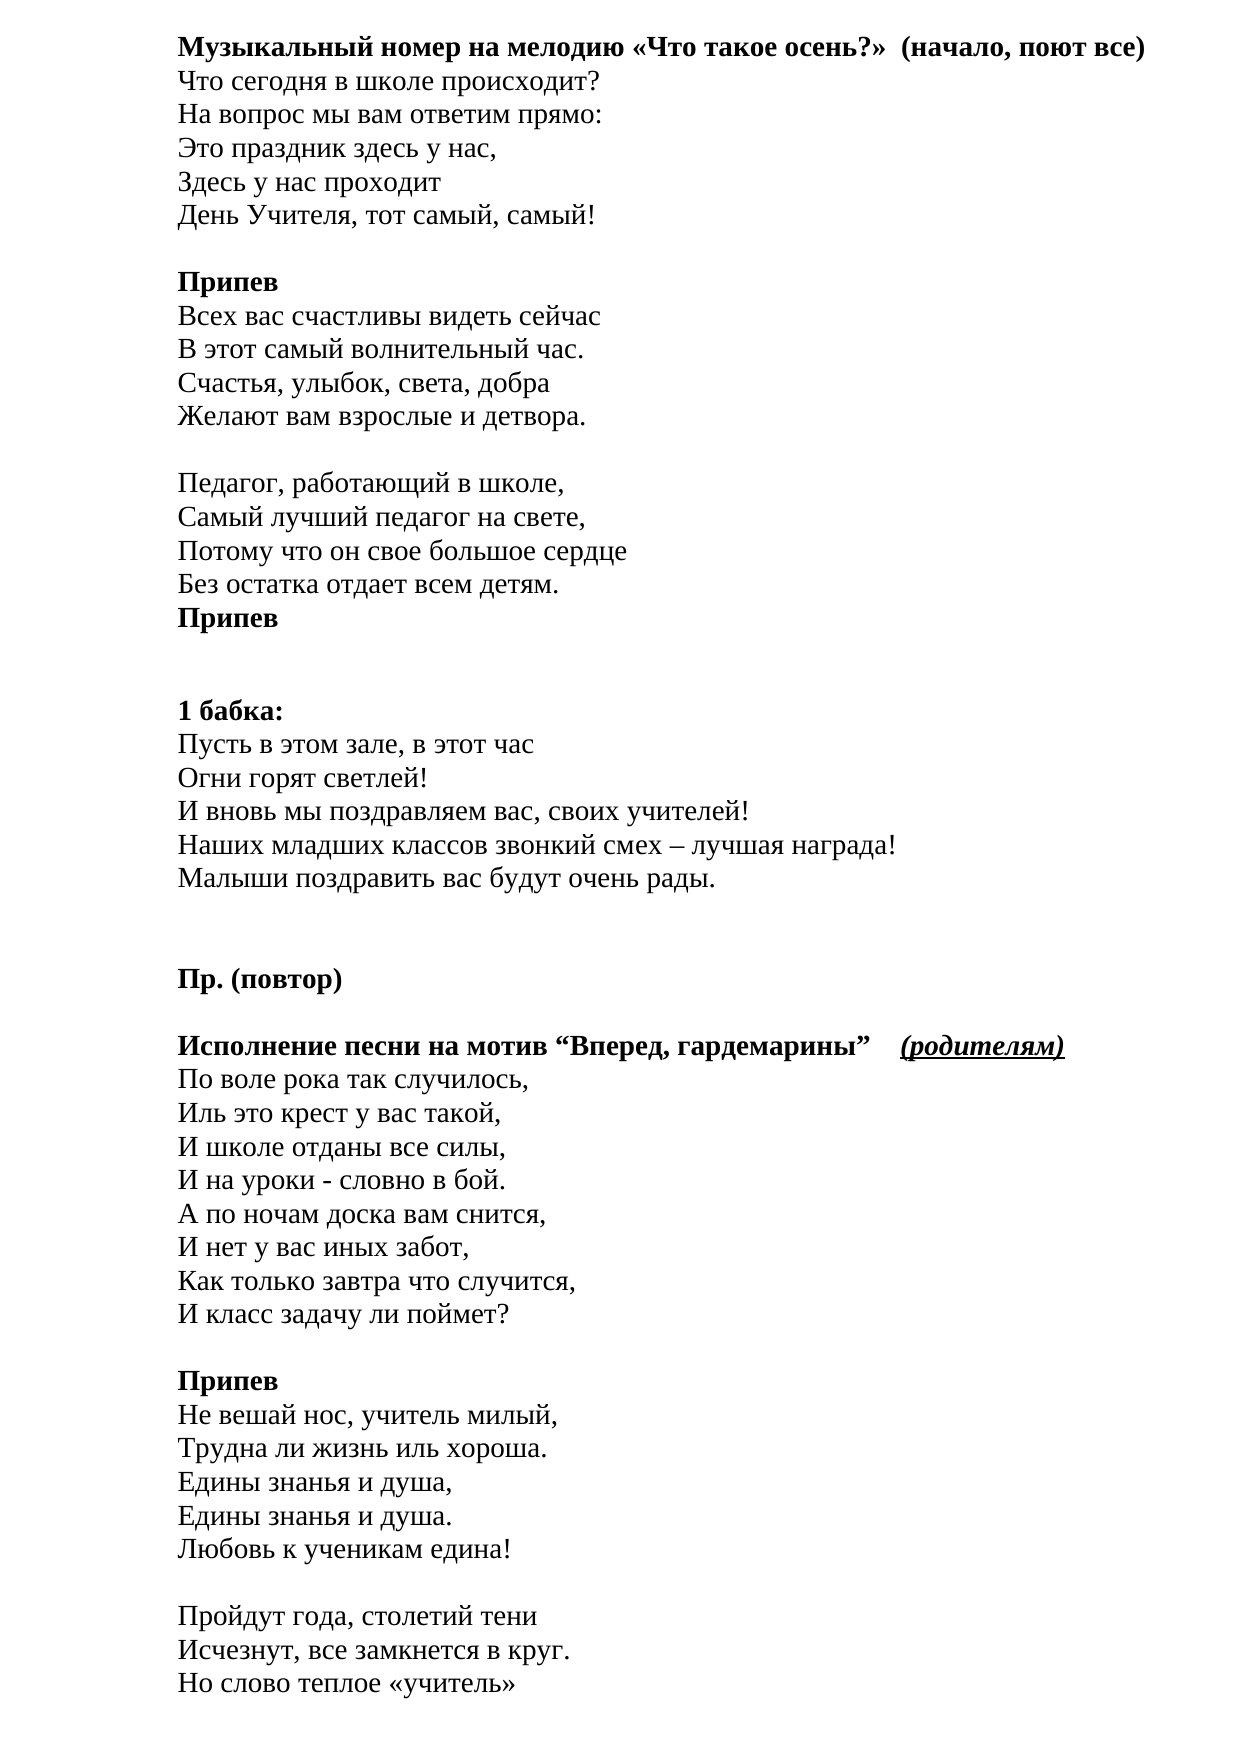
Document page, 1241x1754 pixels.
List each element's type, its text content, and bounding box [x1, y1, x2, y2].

text День Учителя, тот самый, самый! [177, 197, 1152, 231]
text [177, 1598, 1152, 1699]
text Всех вас счастливы видеть сейчас [177, 298, 1152, 331]
text Самый лучший педагог на свете, [177, 499, 1152, 533]
text Припев [177, 264, 1152, 298]
text В этот самый волнительный час. [177, 331, 1152, 365]
text Желают вам взрослые и детвора. [177, 398, 1152, 432]
text Пр. (повтор) [177, 961, 1152, 994]
text По воле рока так случилось, Иль это крест у вас такой, И школе отданы все силы, И на уроки - словно в бой. А по ночам доска вам снится, И нет у вас иных забот, Как только завтра что случится, И класс задачу ли поймет? [177, 1062, 1152, 1330]
text Здесь у нас проходит [177, 164, 1152, 197]
text Это праздник здесь у нас, [177, 130, 1152, 164]
text Без остатка отдает всем детям. [177, 566, 1152, 600]
text 1 бабка: [177, 693, 1152, 726]
text Припев [177, 600, 1152, 633]
text Исполнение песни на мотив “Вперед, гардемарины” (родителям) [177, 1028, 1152, 1062]
text Наших младших классов звонкий смех – лучшая награда! Малыши поздравить вас будут очень рады. [177, 827, 1152, 894]
text Что сегодня в школе происходит? [177, 63, 1152, 97]
text Огни горят светлей! И вновь мы поздравляем вас, своих учителей! [177, 760, 1152, 827]
text Музыкальный номер на мелодию «Что такое осень?» (начало, поют все) [177, 29, 1152, 63]
text Пусть в этом зале, в этот час [177, 726, 1152, 760]
text Счастья, улыбок, света, добра [177, 365, 1152, 398]
text На вопрос мы вам ответим прямо: [177, 97, 1152, 130]
text Потому что он свое большое сердце [177, 533, 1152, 566]
text Педагог, работающий в школе, [177, 466, 1152, 499]
text Припев Не вешай нос, учитель милый, Трудна ли жизнь иль хороша. Едины знанья и душа, Едины знанья и душа. Любовь к ученикам едина! [177, 1363, 1152, 1565]
